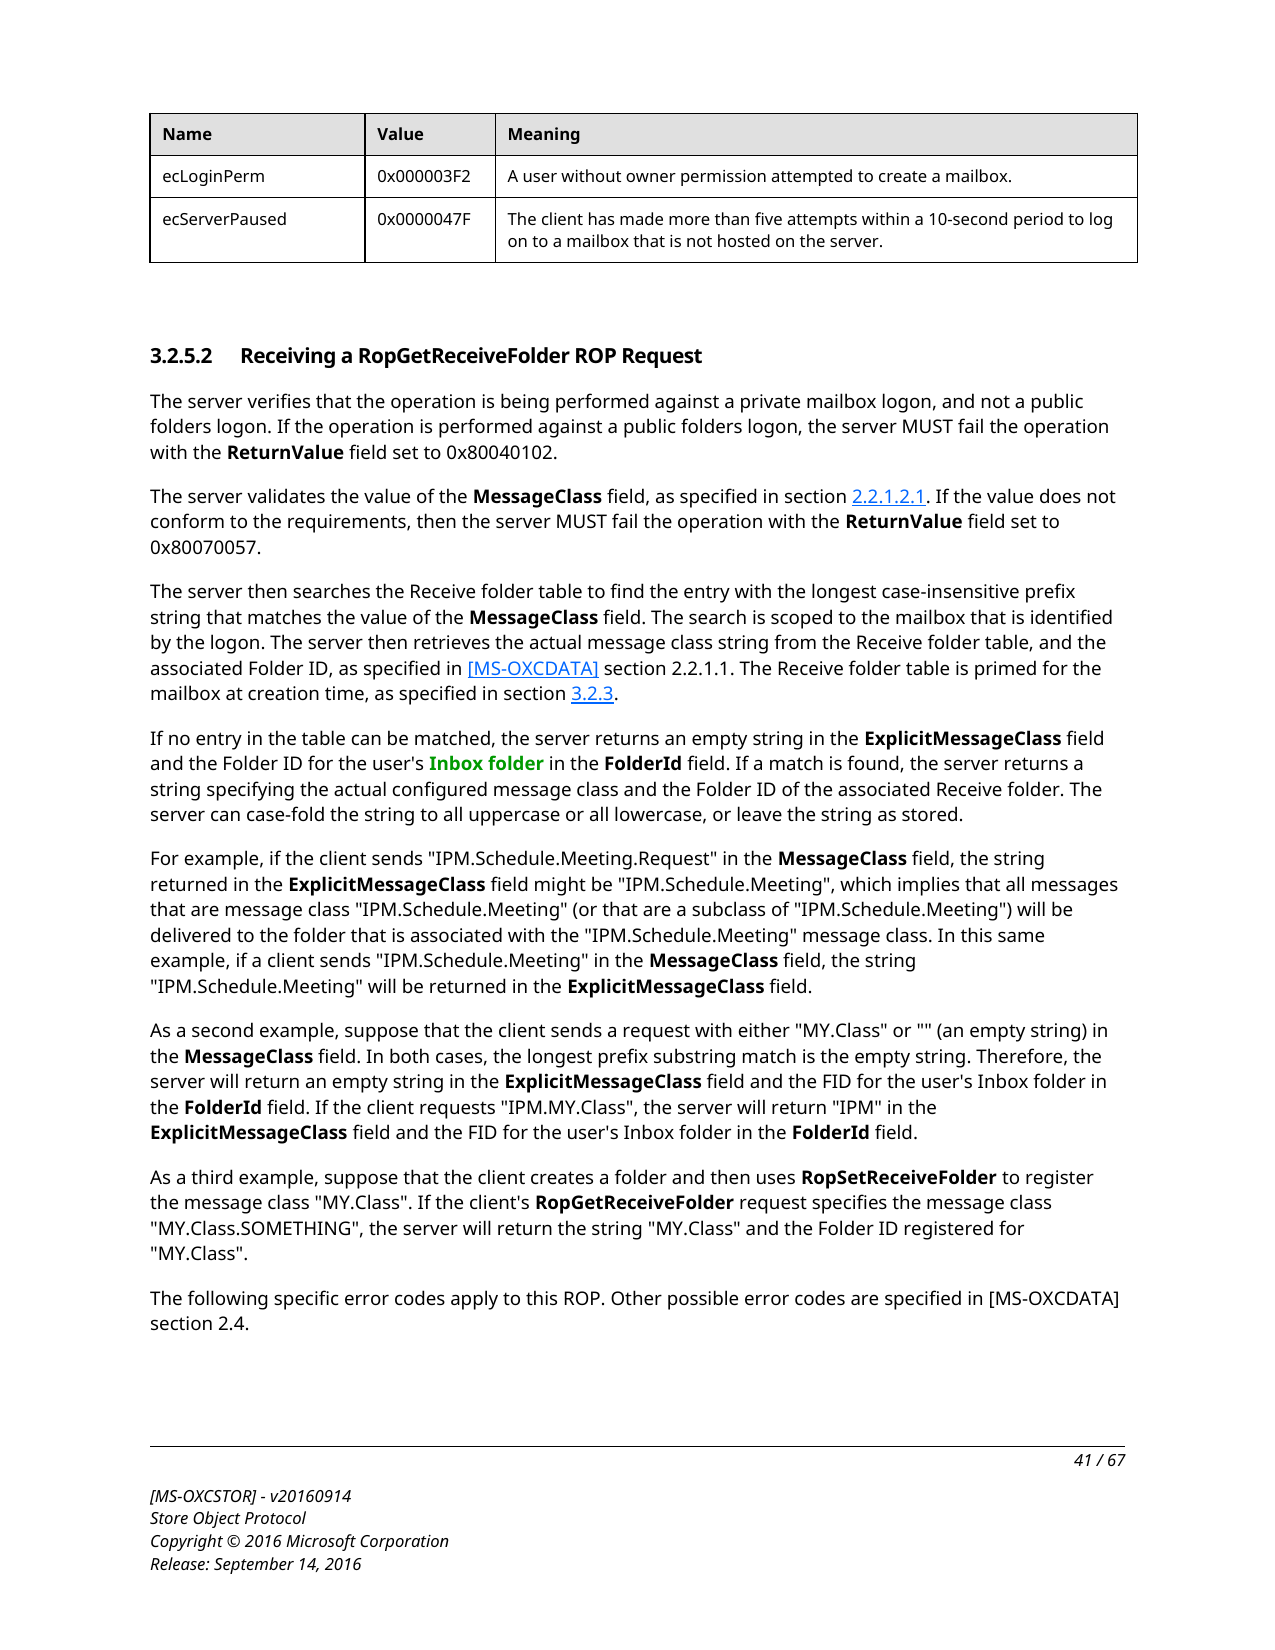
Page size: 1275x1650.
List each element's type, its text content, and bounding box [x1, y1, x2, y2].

text The server validates the value of the MessageClass field, as specified in section 2.2.1.2.1. If the value does not conform to the requirements, then the server MUST fail the operation with the ReturnValue field set to 0x80070057. [150, 483, 1125, 560]
table_cell ecLoginPerm [151, 156, 364, 197]
table_cell 0x000003F2 [366, 156, 495, 197]
text As a third example, suppose that the client creates a folder and then uses RopSetReceiveFolder to register the message class "MY.Class". If the client's RopGetReceiveFolder request specifies the message class "MY.Class.SOMETHING", the server will return the string "MY.Class" and the Folder ID registered for "MY.Class". [150, 1164, 1125, 1266]
table_cell The client has made more than five attempts within a 10-second period to log on to a mailbox that is not hosted on the server. [496, 198, 1137, 262]
text The server then searches the Receive folder table to find the entry with the longest case-insensitive prefix string that matches the value of the MessageClass field. The search is scoped to the mailbox that is identified by the logon. The server then retrieves the actual message class string from the Receive folder table, and the associated Folder ID, as specified in [MS-OXCDATA] section 2.2.1.1. The Receive folder table is primed for the mailbox at creation time, as specified in section 3.2.3. [150, 578, 1125, 706]
table_header Value [366, 114, 495, 155]
table_header Meaning [496, 114, 1137, 155]
table_cell 0x0000047F [366, 198, 495, 262]
table_header Name [151, 114, 364, 155]
text If no entry in the table can be matched, the server returns an empty string in the ExplicitMessageClass field and the Folder ID for the user's Inbox folder in the FolderId field. If a match is found, the server returns a string specifying the actual configured message class and the Folder ID of the associated Receive folder. The server can case-fold the string to all uppercase or all lowercase, or leave the string as stored. [150, 725, 1125, 827]
table_cell A user without owner permission attempted to create a mailbox. [496, 156, 1137, 197]
text The server verifies that the operation is being performed against a private mailbox logon, and not a public folders logon. If the operation is performed against a public folders logon, the server MUST fail the operation with the ReturnValue field set to 0x80040102. [150, 388, 1125, 464]
text The following specific error codes apply to this ROP. Other possible error codes are specified in [MS-OXCDATA] section 2.4. [150, 1285, 1125, 1336]
subtitle Receiving a RopGetReceiveFolder ROP Request [150, 341, 1125, 369]
table_cell ecServerPaused [151, 198, 364, 262]
text As a second example, suppose that the client sends a request with either "MY.Class" or "" (an empty string) in the MessageClass field. In both cases, the longest prefix substring match is the empty string. Therefore, the server will return an empty string in the ExplicitMessageClass field and the FID for the user's Inbox folder in the FolderId field. If the client requests "IPM.MY.Class", the server will return "IPM" in the ExplicitMessageClass field and the FID for the user's Inbox folder in the FolderId field. [150, 1018, 1125, 1145]
text For example, if the client sends "IPM.Schedule.Meeting.Request" in the MessageClass field, the string returned in the ExplicitMessageClass field might be "IPM.Schedule.Meeting", which implies that all messages that are message class "IPM.Schedule.Meeting" (or that are a subclass of "IPM.Schedule.Meeting") will be delivered to the folder that is associated with the "IPM.Schedule.Meeting" message class. In this same example, if a client sends "IPM.Schedule.Meeting" in the MessageClass field, the string "IPM.Schedule.Meeting" will be returned in the ExplicitMessageClass field. [150, 846, 1125, 999]
